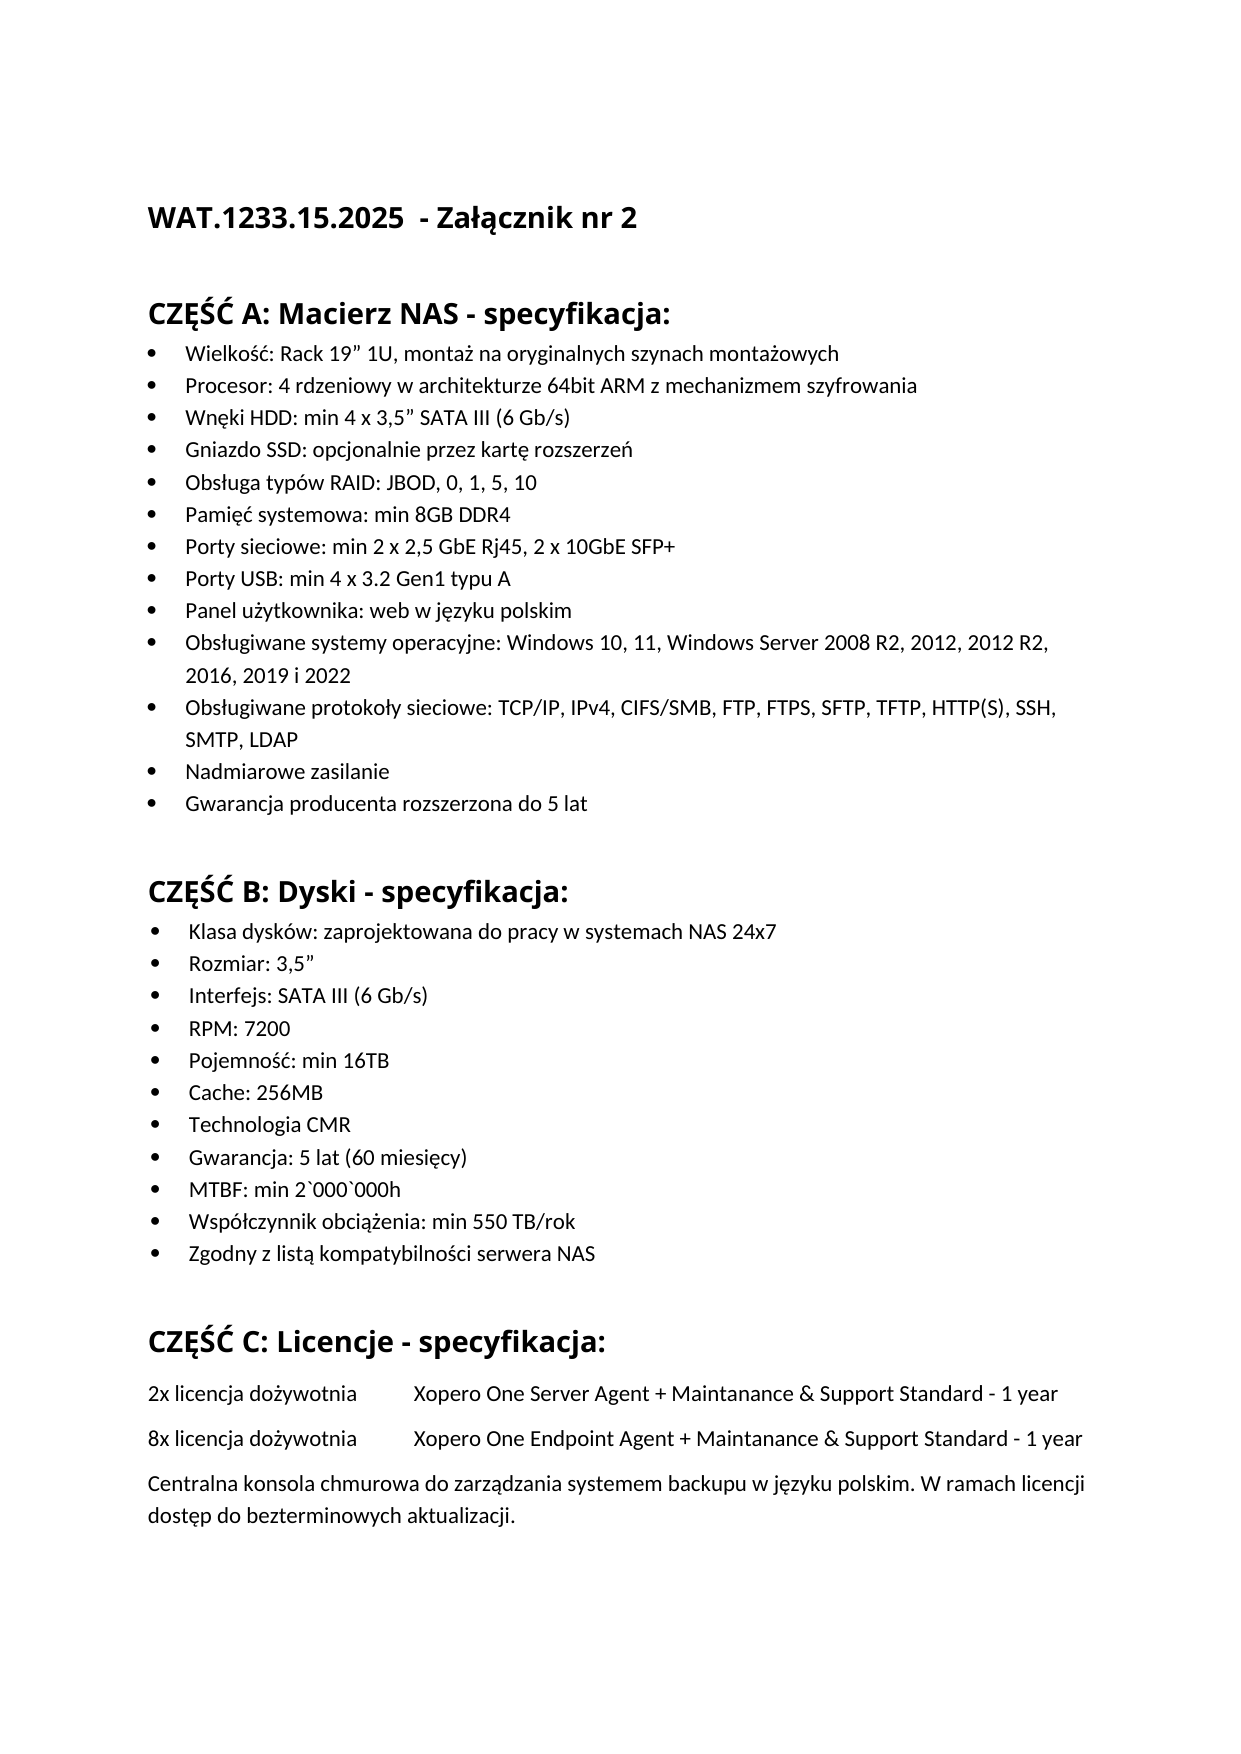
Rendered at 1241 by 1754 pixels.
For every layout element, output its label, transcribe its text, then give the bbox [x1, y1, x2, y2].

subtitle WAT.1233.15.2025 - Załącznik nr 2 [148, 198, 1093, 237]
list Nadmiarowe zasilanie [148, 757, 1093, 785]
list Panel użytkownika: web w języku polskim [148, 596, 1093, 624]
subtitle CZĘŚĆ C: Licencje - specyfikacja: [148, 1321, 1093, 1361]
list Porty USB: min 4 x 3.2 Gen1 typu A [148, 564, 1093, 592]
text 8x licencja dożywotnia Xopero One Endpoint Agent + Maintanance & Support Standard - 1 year [148, 1424, 1093, 1452]
list MTBF: min 2`000`000h [151, 1175, 1093, 1203]
list Procesor: 4 rdzeniowy w architekturze 64bit ARM z mechanizmem szyfrowania [148, 371, 1093, 399]
list Klasa dysków: zaprojektowana do pracy w systemach NAS 24x7 [151, 917, 1093, 945]
list Pojemność: min 16TB [151, 1046, 1093, 1074]
list Rozmiar: 3,5” [151, 949, 1093, 977]
list Współczynnik obciążenia: min 550 TB/rok [151, 1207, 1093, 1235]
list Obsługiwane protokoły sieciowe: TCP/IP, IPv4, CIFS/SMB, FTP, FTPS, SFTP, TFTP, HTTP(S), SSH, SMTP, LDAP [148, 693, 1093, 753]
list Gwarancja: 5 lat (60 miesięcy) [151, 1143, 1093, 1171]
list Obsługa typów RAID: JBOD, 0, 1, 5, 10 [148, 468, 1093, 496]
list Gniazdo SSD: opcjonalnie przez kartę rozszerzeń [148, 435, 1093, 463]
list Gwarancja producenta rozszerzona do 5 lat [148, 789, 1093, 817]
list Porty sieciowe: min 2 x 2,5 GbE Rj45, 2 x 10GbE SFP+ [148, 532, 1093, 560]
text 2x licencja dożywotnia Xopero One Server Agent + Maintanance & Support Standard - 1 year [148, 1379, 1093, 1407]
list RPM: 7200 [151, 1014, 1093, 1042]
list Wielkość: Rack 19” 1U, montaż na oryginalnych szynach montażowych [148, 339, 1093, 367]
list Zgodny z listą kompatybilności serwera NAS [151, 1239, 1093, 1267]
subtitle CZĘŚĆ B: Dyski - specyfikacja: [148, 872, 1093, 911]
list Obsługiwane systemy operacyjne: Windows 10, 11, Windows Server 2008 R2, 2012, 2012 R2, 2016, 2019 i 2022 [148, 628, 1093, 689]
subtitle CZĘŚĆ A: Macierz NAS - specyfikacja: [148, 293, 1093, 333]
list Pamięć systemowa: min 8GB DDR4 [148, 500, 1093, 528]
list Technologia CMR [151, 1110, 1093, 1138]
list Cache: 256MB [151, 1078, 1093, 1106]
list Interfejs: SATA III (6 Gb/s) [151, 982, 1093, 1010]
list Wnęki HDD: min 4 x 3,5” SATA III (6 Gb/s) [148, 403, 1093, 431]
text Centralna konsola chmurowa do zarządzania systemem backupu w języku polskim. W ramach licencji dostęp do bezterminowych aktualizacji. [148, 1469, 1093, 1529]
